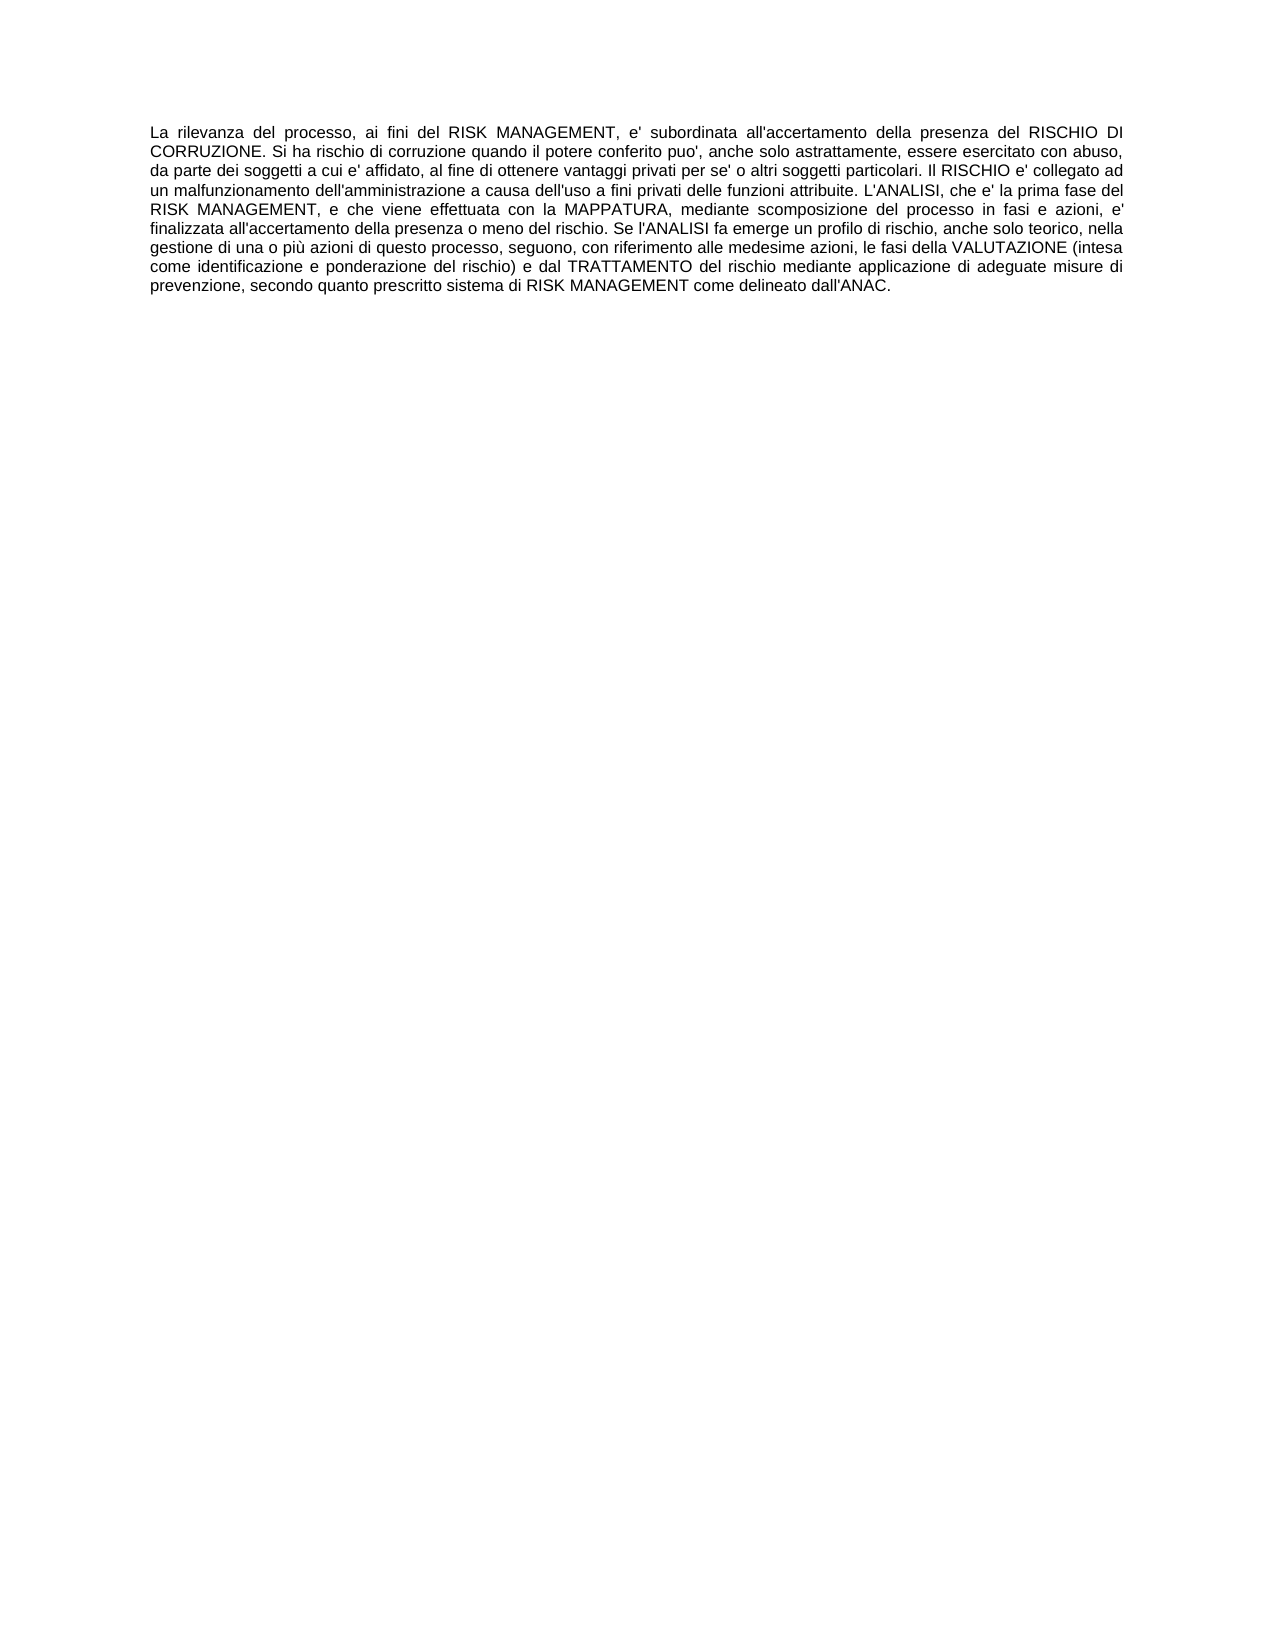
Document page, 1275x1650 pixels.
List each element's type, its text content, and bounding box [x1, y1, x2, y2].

text La rilevanza del processo, ai fini del RISK MANAGEMENT, e' subordinata all'accertamento della presenza del RISCHIO DI CORRUZIONE. Si ha rischio di corruzione quando il potere conferito puo', anche solo astrattamente, essere esercitato con abuso, da parte dei soggetti a cui e' affidato, al fine di ottenere vantaggi privati per se' o altri soggetti particolari. Il RISCHIO e' collegato ad un malfunzionamento dell'amministrazione a causa dell'uso a fini privati delle funzioni attribuite. L'ANALISI, che e' la prima fase del RISK MANAGEMENT, e che viene effettuata con la MAPPATURA, mediante scomposizione del processo in fasi e azioni, e' finalizzata all'accertamento della presenza o meno del rischio. Se l'ANALISI fa emerge un profilo di rischio, anche solo teorico, nella gestione di una o più azioni di questo processo, seguono, con riferimento alle medesime azioni, le fasi della VALUTAZIONE (intesa come identificazione e ponderazione del rischio) e dal TRATTAMENTO del rischio mediante applicazione di adeguate misure di prevenzione, secondo quanto prescritto sistema di RISK MANAGEMENT come delineato dall'ANAC. [150, 123, 1125, 295]
